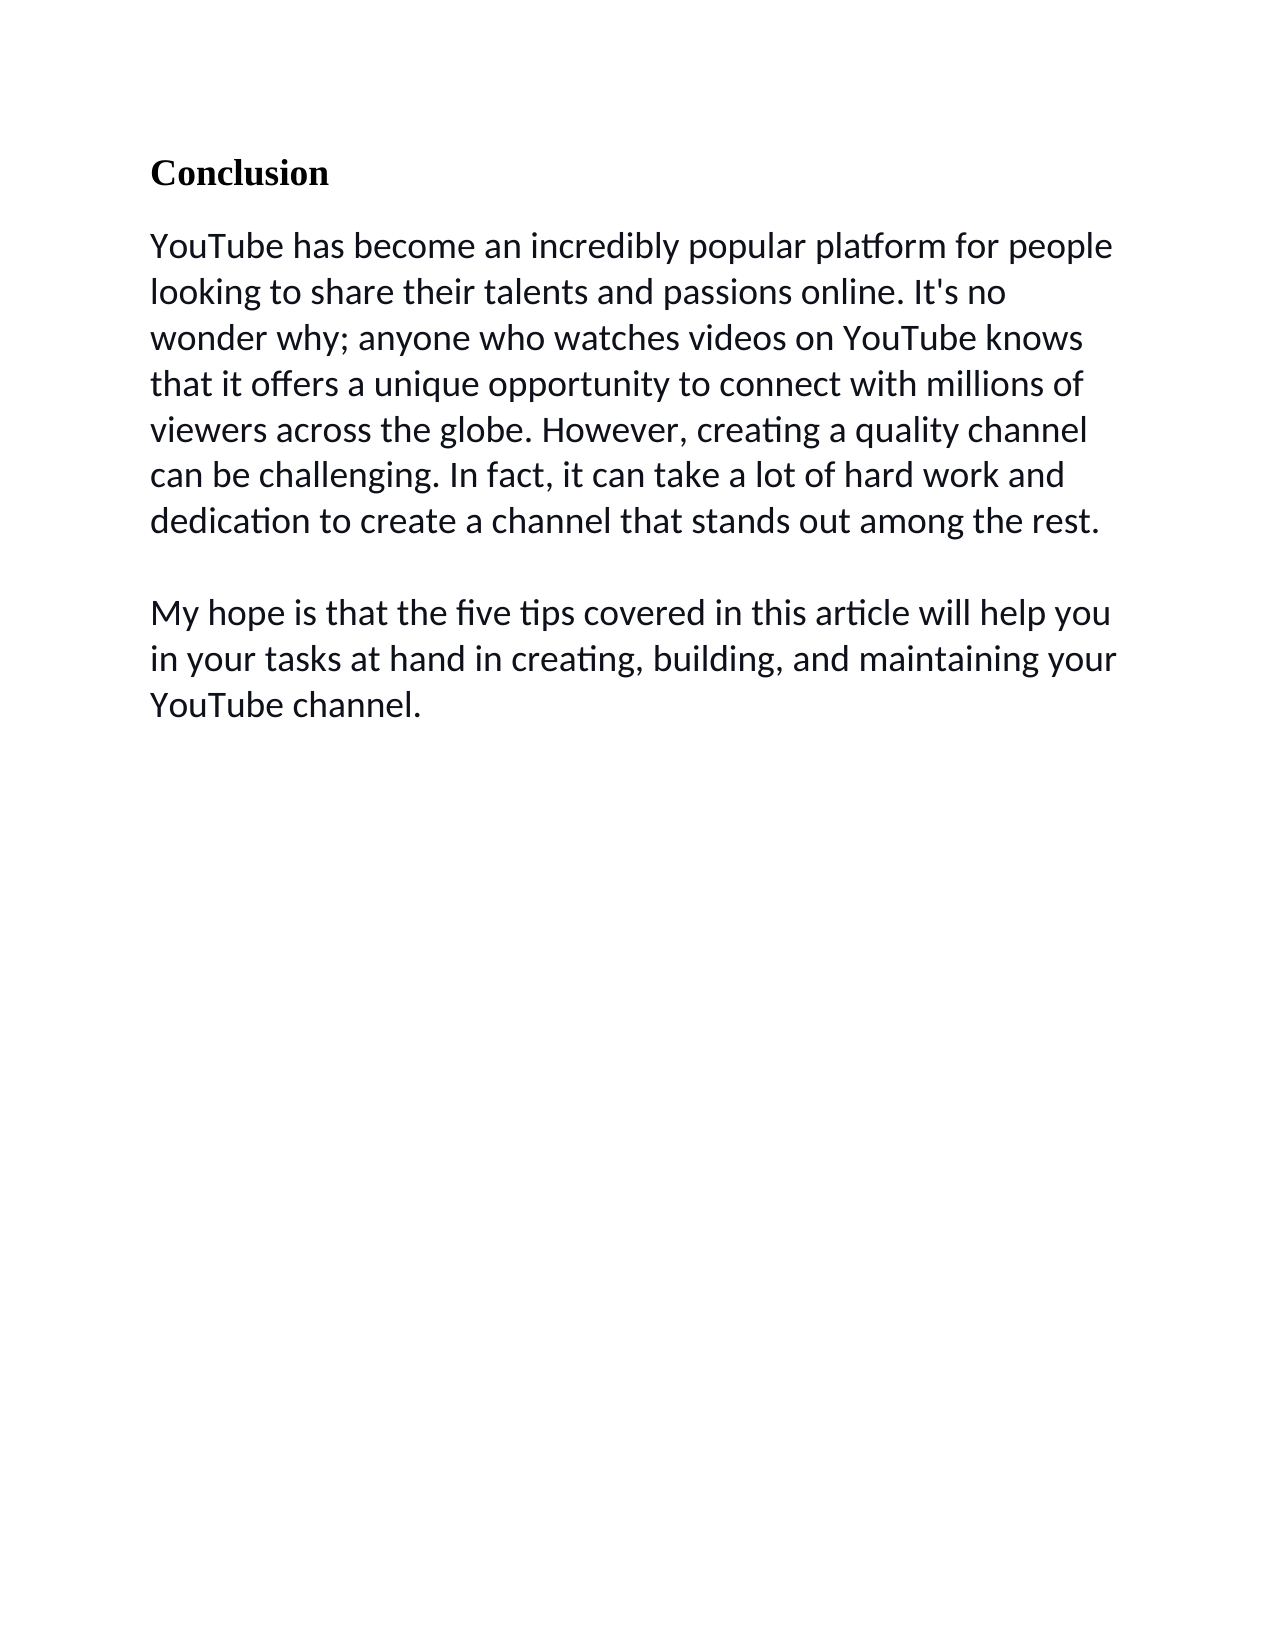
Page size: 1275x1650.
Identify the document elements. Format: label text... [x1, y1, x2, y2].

subtitle Conclusion [150, 150, 1125, 193]
text My hope is that the five tips covered in this article will help you in your tasks at hand in creating, building, and maintaining your YouTube channel. [150, 589, 1125, 726]
text YouTube has become an incredibly popular platform for people looking to share their talents and passions online. It's no wonder why; anyone who watches videos on YouTube knows that it offers a unique opportunity to connect with millions of viewers across the globe. However, creating a quality channel can be challenging. In fact, it can take a lot of hard work and dedication to create a channel that stands out among the rest. [150, 222, 1125, 543]
